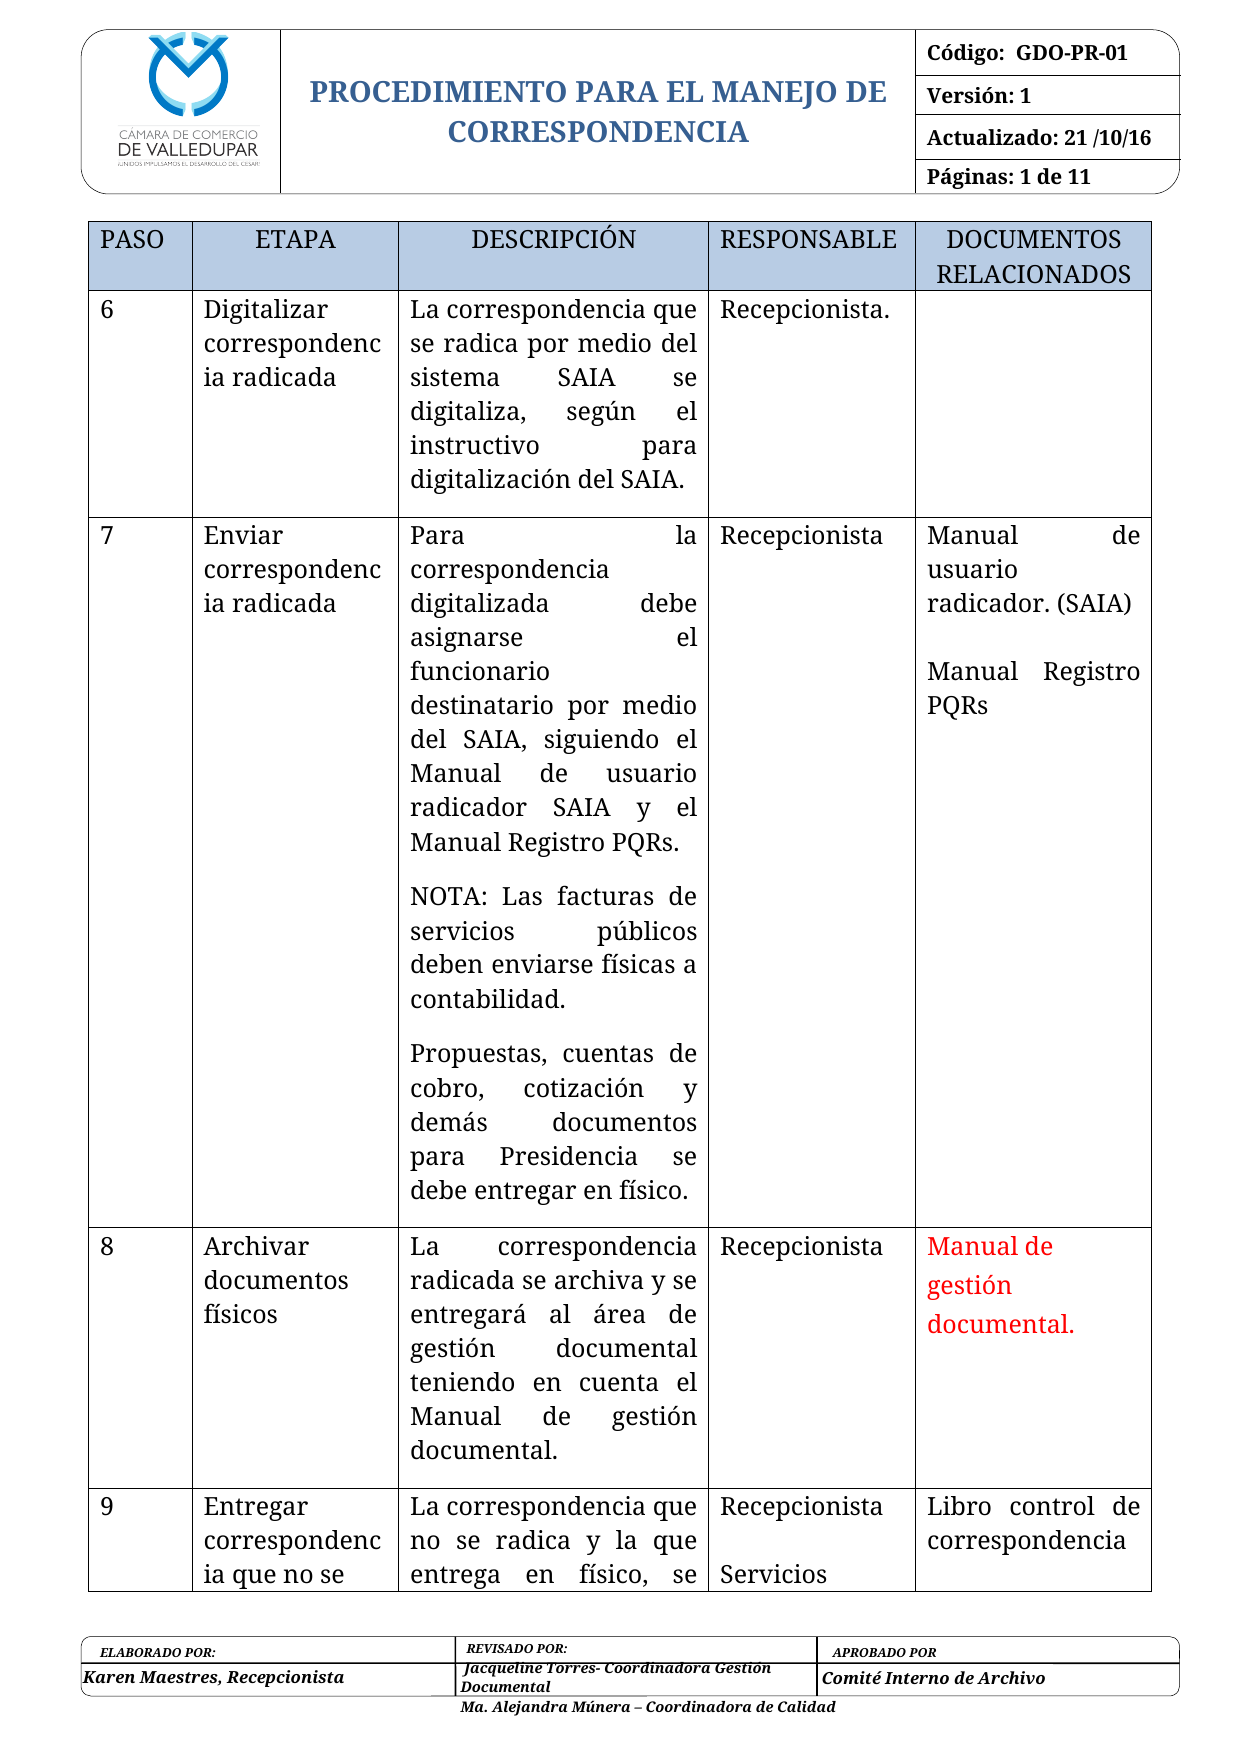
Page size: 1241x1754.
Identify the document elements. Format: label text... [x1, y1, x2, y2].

table_cell Digitalizar correspondencia radicada [193, 291, 398, 517]
table_cell La correspondencia radicada se archiva y se entregará al área de gestión documental teniendo en cuenta el Manual de gestión documental. [399, 1228, 708, 1488]
table_cell Entregar correspondencia que no se radica y en fisico [193, 1489, 398, 1591]
table_header DOCUMENTOS RELACIONADOS [916, 222, 1151, 290]
table_cell Manual de usuario radicador. (SAIA) Manual Registro PQRs [916, 518, 1151, 1227]
table_header RESPONSABLE [709, 222, 915, 290]
table_cell Enviar correspondencia radicada [193, 518, 398, 1227]
picture [117, 32, 260, 166]
table_cell 9 [89, 1489, 192, 1591]
table_cell Manual de gestión documental. [916, 1228, 1151, 1488]
table_cell 7 [89, 518, 192, 1227]
table_cell Recepcionista [709, 1228, 915, 1488]
table_cell La correspondencia que se radica por medio del sistema SAIA se digitaliza, según el instructivo para digitalización del SAIA. [399, 291, 708, 517]
table_cell [916, 291, 1151, 517]
table_cell Archivar documentos físicos [193, 1228, 398, 1488]
table_cell 8 [89, 1228, 192, 1488]
table_header PASO [89, 222, 192, 290]
table_cell Libro control de correspondencia [916, 1489, 1151, 1591]
table_cell Recepcionista. [709, 291, 915, 517]
table_cell Recepcionista [709, 518, 915, 1227]
table_header DESCRIPCIÓN [399, 222, 708, 290]
table_cell Recepcionista Servicios Generales [709, 1489, 915, 1591]
table_cell 6 [89, 291, 192, 517]
table_header ETAPA [193, 222, 398, 290]
table_cell Para la correspondencia digitalizada debe asignarse el funcionario destinatario por medio del SAIA, siguiendo el Manual de usuario radicador SAIA y el Manual Registro PQRs. NOTA: Las facturas de servicios públicos deben enviarse físicas a contabilidad. Propuestas, cuentas de cobro, cotización y demás documentos para Presidencia se debe entregar en físico. [399, 518, 708, 1227]
